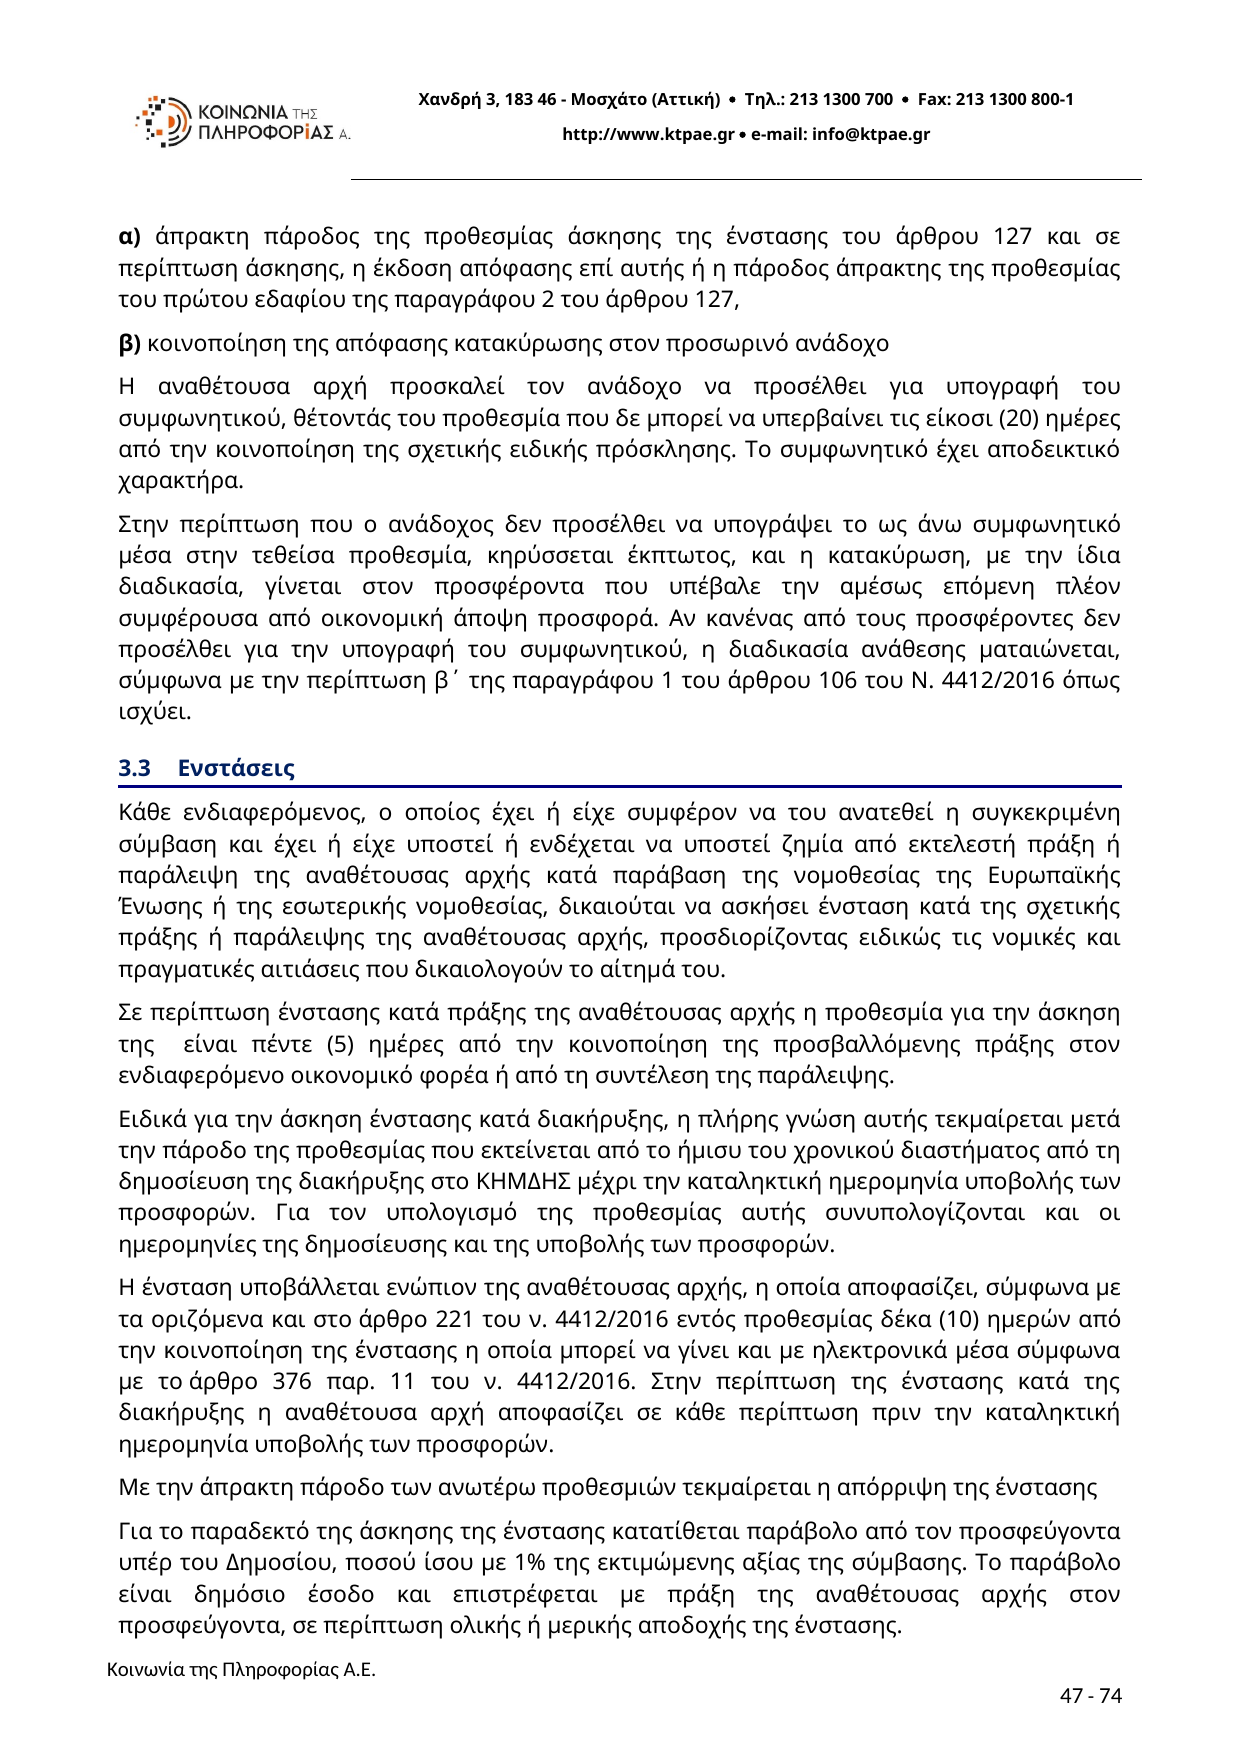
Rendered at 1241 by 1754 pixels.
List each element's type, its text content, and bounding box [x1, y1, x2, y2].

picture [129, 87, 351, 154]
text Η αναθέτουσα αρχή προσκαλεί τον ανάδοχο να προσέλθει για υπογραφή του συμφωνητικού, θέτοντάς του προθεσμία που δε μπορεί να υπερβαίνει τις είκοσι (20) ημέρες από την κοινοποίηση της σχετικής ειδικής πρόσκλησης. Το συμφωνητικό έχει αποδεικτικό χαρακτήρα. [118, 370, 1122, 495]
subtitle 3.3 Ενστάσεις [118, 752, 1122, 785]
text Ειδικά για την άσκηση ένστασης κατά διακήρυξης, η πλήρης γνώση αυτής τεκμαίρεται μετά την πάροδο της προθεσμίας που εκτείνεται από το ήμισυ του χρονικού διαστήματος από τη δημοσίευση της διακήρυξης στο ΚΗΜΔΗΣ μέχρι την καταληκτική ημερομηνία υποβολής των προσφορών. Για τον υπολογισμό της προθεσμίας αυτής συνυπολογίζονται και οι ημερομηνίες της δημοσίευσης και της υποβολής των προσφορών. [118, 1103, 1122, 1259]
text Με την άπρακτη πάροδο των ανωτέρω προθεσμιών τεκμαίρεται η απόρριψη της ένστασης [118, 1471, 1122, 1503]
text α) άπρακτη πάροδος της προθεσμίας άσκησης της ένστασης του άρθρου 127 και σε περίπτωση άσκησης, η έκδοση απόφασης επί αυτής ή η πάροδος άπρακτης της προθεσμίας του πρώτου εδαφίου της παραγράφου 2 του άρθρου 127, [118, 220, 1122, 314]
text Κάθε ενδιαφερόμενος, ο οποίος έχει ή είχε συμφέρον να του ανατεθεί η συγκεκριμένη σύμβαση και έχει ή είχε υποστεί ή ενδέχεται να υποστεί ζημία από εκτελεστή πράξη ή παράλειψη της αναθέτουσας αρχής κατά παράβαση της νομοθεσίας της Ευρωπαϊκής Ένωσης ή της εσωτερικής νομοθεσίας, δικαιούται να ασκήσει ένσταση κατά της σχετικής πράξης ή παράλειψης της αναθέτουσας αρχής, προσδιορίζοντας ειδικώς τις νομικές και πραγματικές αιτιάσεις που δικαιολογούν το αίτημά του. [118, 796, 1122, 984]
text Στην περίπτωση που ο ανάδοχος δεν προσέλθει να υπογράψει το ως άνω συμφωνητικό μέσα στην τεθείσα προθεσμία, κηρύσσεται έκπτωτος, και η κατακύρωση, με την ίδια διαδικασία, γίνεται στον προσφέροντα που υπέβαλε την αμέσως επόμενη πλέον συμφέρουσα από οικονομική άποψη προσφορά. Αν κανένας από τους προσφέροντες δεν προσέλθει για την υπογραφή του συμφωνητικού, η διαδικασία ανάθεσης ματαιώνεται, σύμφωνα με την περίπτωση β΄ της παραγράφου 1 του άρθρου 106 του Ν. 4412/2016 όπως ισχύει. [118, 508, 1122, 727]
text β) κοινοποίηση της απόφασης κατακύρωσης στον προσωρινό ανάδοχο [118, 327, 1122, 358]
text Η ένσταση υποβάλλεται ενώπιον της αναθέτουσας αρχής, η οποία αποφασίζει, σύμφωνα με τα οριζόμενα και στο άρθρο 221 του ν. 4412/2016 εντός προθεσμίας δέκα (10) ημερών από την κοινοποίηση της ένστασης η οποία μπορεί να γίνει και με ηλεκτρονικά μέσα σύμφωνα με το άρθρο 376 παρ. 11 του ν. 4412/2016. Στην περίπτωση της ένστασης κατά της διακήρυξης η αναθέτουσα αρχή αποφασίζει σε κάθε περίπτωση πριν την καταληκτική ημερομηνία υποβολής των προσφορών. [118, 1271, 1122, 1459]
text Για το παραδεκτό της άσκησης της ένστασης κατατίθεται παράβολο από τον προσφεύγοντα υπέρ του Δημοσίου, ποσού ίσου με 1% της εκτιμώμενης αξίας της σύμβασης. Το παράβολο είναι δημόσιο έσοδο και επιστρέφεται με πράξη της αναθέτουσας αρχής στον προσφεύγοντα, σε περίπτωση ολικής ή μερικής αποδοχής της ένστασης. [118, 1515, 1122, 1640]
text Σε περίπτωση ένστασης κατά πράξης της αναθέτουσας αρχής η προθεσμία για την άσκηση της είναι πέντε (5) ημέρες από την κοινοποίηση της προσβαλλόμενης πράξης στον ενδιαφερόμενο οικονομικό φορέα ή από τη συντέλεση της παράλειψης. [118, 996, 1122, 1090]
